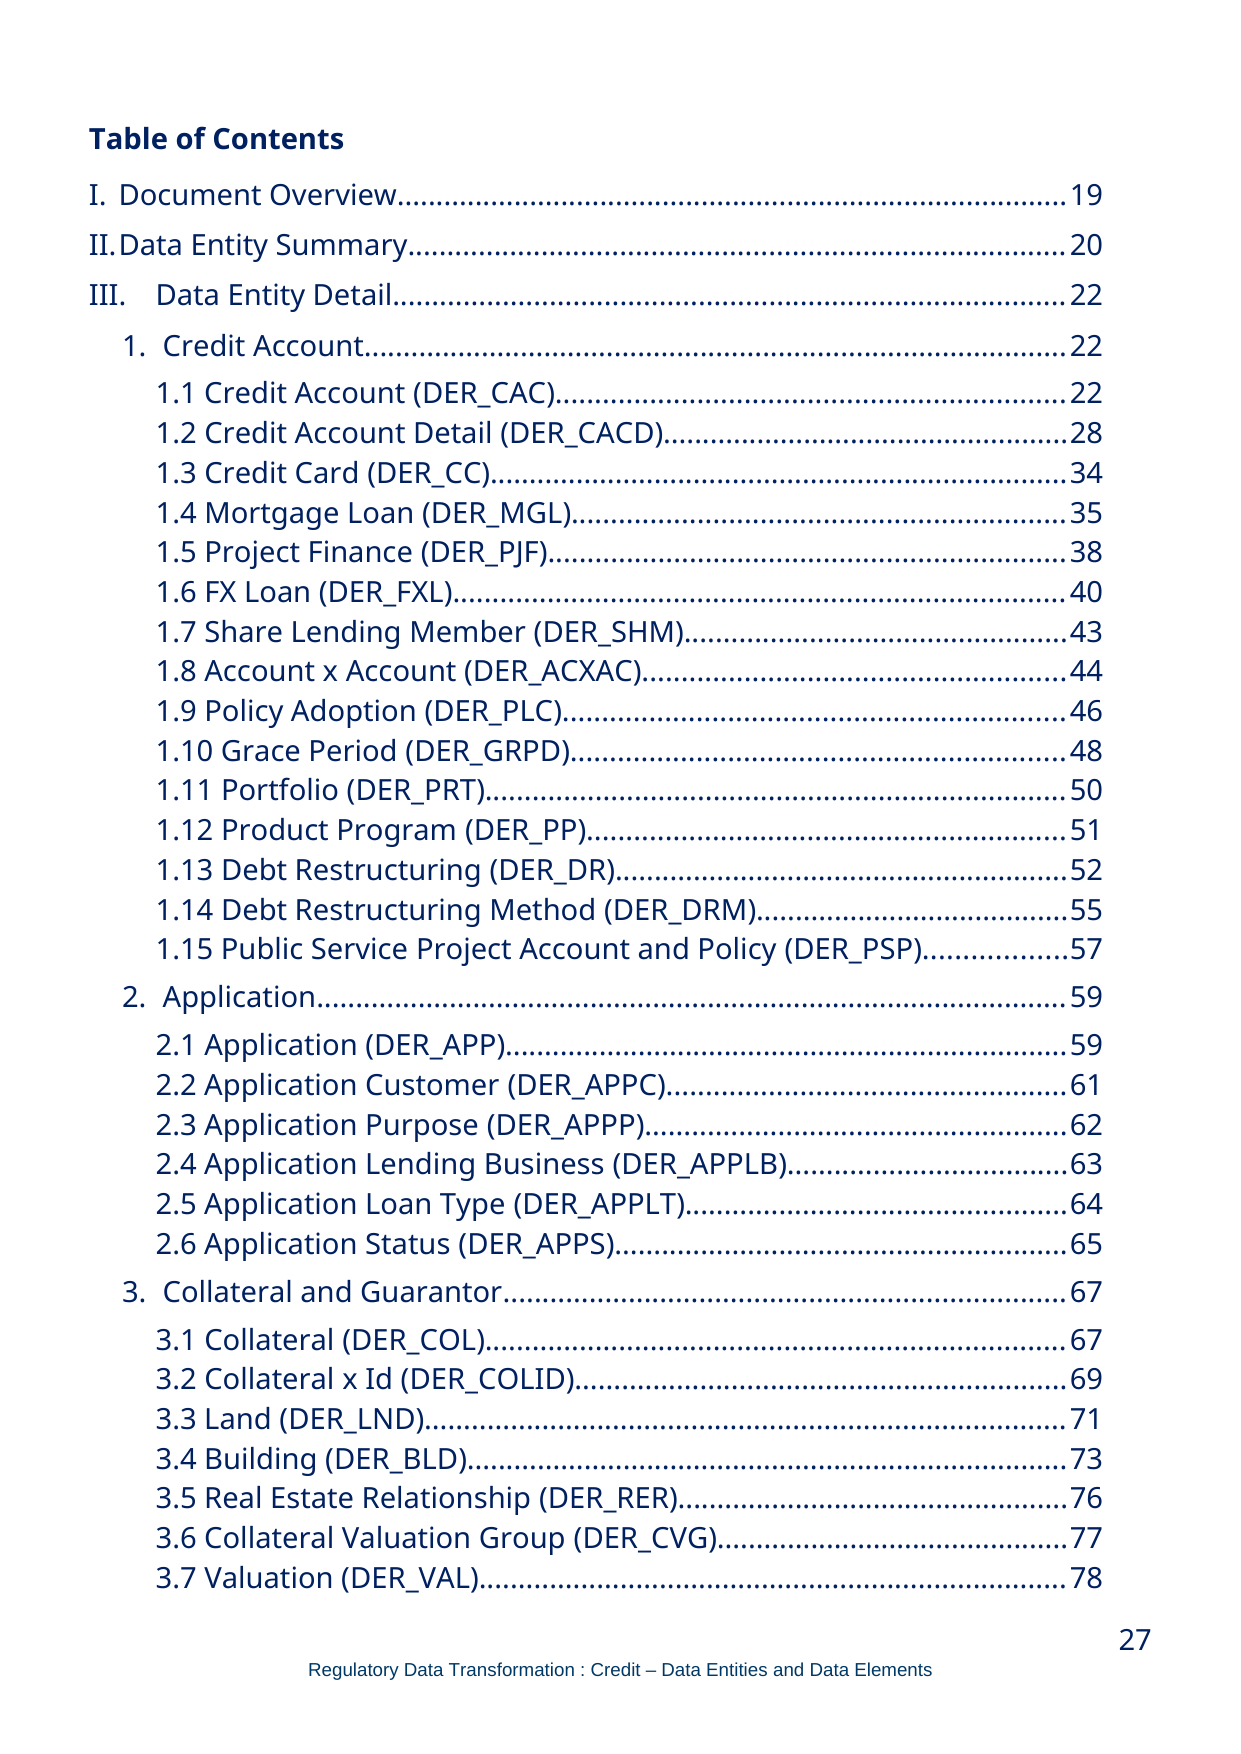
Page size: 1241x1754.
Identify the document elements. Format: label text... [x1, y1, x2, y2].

text Table of Contents [89, 118, 1152, 158]
